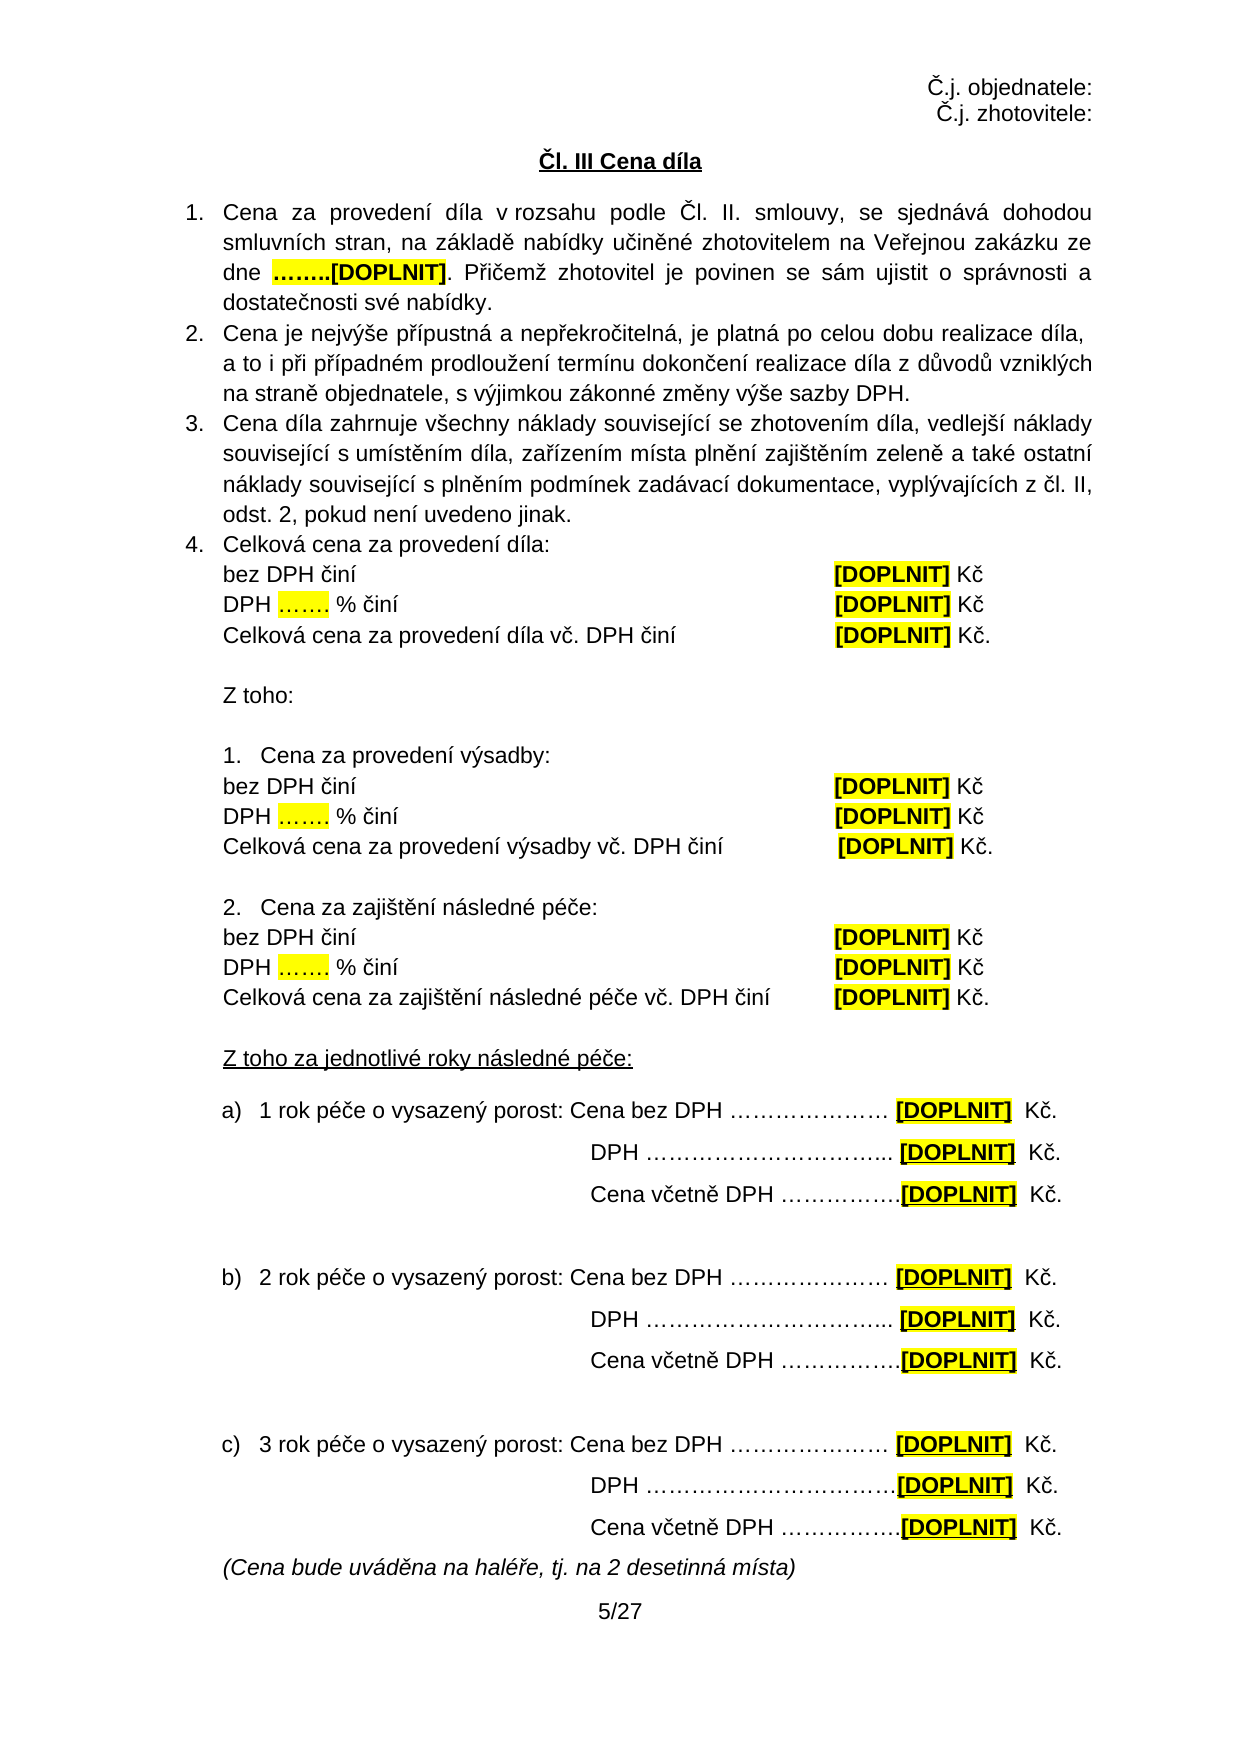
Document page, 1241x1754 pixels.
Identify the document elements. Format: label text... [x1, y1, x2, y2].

text DPH ……………………………[DOPLNIT] Kč. [148, 1471, 1093, 1500]
list Z toho za jednotlivé roky následné péče: [223, 1044, 1093, 1071]
list bez DPH činí [DOPLNIT] Kč [223, 924, 834, 950]
list bez DPH činí [DOPLNIT] Kč [223, 773, 834, 799]
list Celková cena za provedení díla vč. DPH činí [DOPLNIT] Kč. [223, 622, 835, 648]
list (Cena bude uváděna na haléře, tj. na 2 desetinná místa) [223, 1554, 1093, 1580]
list bez DPH činí [DOPLNIT] Kč [950, 773, 1093, 799]
list Z toho: [223, 682, 1093, 708]
list DPH ……. % činí [DOPLNIT] Kč [329, 591, 835, 618]
list bez DPH činí [DOPLNIT] Kč [950, 924, 1093, 950]
list 1 rok péče o vysazený porost: Cena bez DPH ………………… [DOPLNIT] Kč. [221, 1096, 1093, 1125]
list 2 rok péče o vysazený porost: Cena bez DPH ………………… [DOPLNIT] Kč. [221, 1262, 1093, 1291]
list Celková cena za provedení díla vč. DPH činí [DOPLNIT] Kč. [951, 622, 1093, 648]
list DPH ……. % činí [DOPLNIT] Kč [329, 954, 835, 980]
list bez DPH činí [DOPLNIT] Kč [950, 561, 1093, 587]
text Čl. III Cena díla [148, 148, 1093, 174]
text Cena včetně DPH …………….[DOPLNIT] Kč. [148, 1512, 1093, 1541]
list 3 rok péče o vysazený porost: Cena bez DPH ………………… [DOPLNIT] Kč. [221, 1429, 1093, 1458]
list Celková cena za zajištění následné péče vč. DPH činí [DOPLNIT] Kč. [223, 984, 834, 1010]
text Cena včetně DPH …………….[DOPLNIT] Kč. [148, 1346, 1093, 1375]
list Cena díla zahrnuje všechny náklady související se zhotovením díla, vedlejší náklady související s umístěním díla, zařízením místa plnění zajištěním zeleně a také ostatní náklady související s plněním podmínek zadávací dokumentace, vyplývajících z čl. II, odst. 2, pokud není uvedeno jinak. [185, 410, 1093, 527]
list DPH ……. % činí [DOPLNIT] Kč [951, 954, 1093, 980]
list Cena za provedení výsadby: [223, 742, 1093, 769]
text DPH …………………………... [DOPLNIT] Kč. [148, 1304, 1093, 1333]
list bez DPH činí [DOPLNIT] Kč [223, 561, 834, 587]
list DPH ……. % činí [DOPLNIT] Kč Celková cena za provedení výsadby vč. DPH činí [DOPLNIT] Kč. [223, 803, 1093, 859]
list Cena za zajištění následné péče: [223, 893, 1093, 920]
list DPH ……. % činí [DOPLNIT] Kč [951, 591, 1093, 618]
list Cena je nejvýše přípustná a nepřekročitelná, je platná po celou dobu realizace díla, a to i při případném prodloužení termínu dokončení realizace díla z důvodů vzniklých na straně objednatele, s výjimkou zákonné změny výše sazby DPH. [185, 319, 1093, 406]
text Cena včetně DPH …………….[DOPLNIT] Kč. [148, 1179, 1093, 1208]
text DPH …………………………... [DOPLNIT] Kč. [148, 1137, 1093, 1166]
list Cena za provedení díla v rozsahu podle Čl. II. smlouvy, se sjednává dohodou smluvních stran, na základě nabídky učiněné zhotovitelem na Veřejnou zakázku ze dne ……..[DOPLNIT]. Přičemž zhotovitel je povinen se sám ujistit o správnosti a dostatečnosti své nabídky. [185, 199, 1093, 316]
list Celková cena za provedení díla: [185, 531, 1093, 557]
